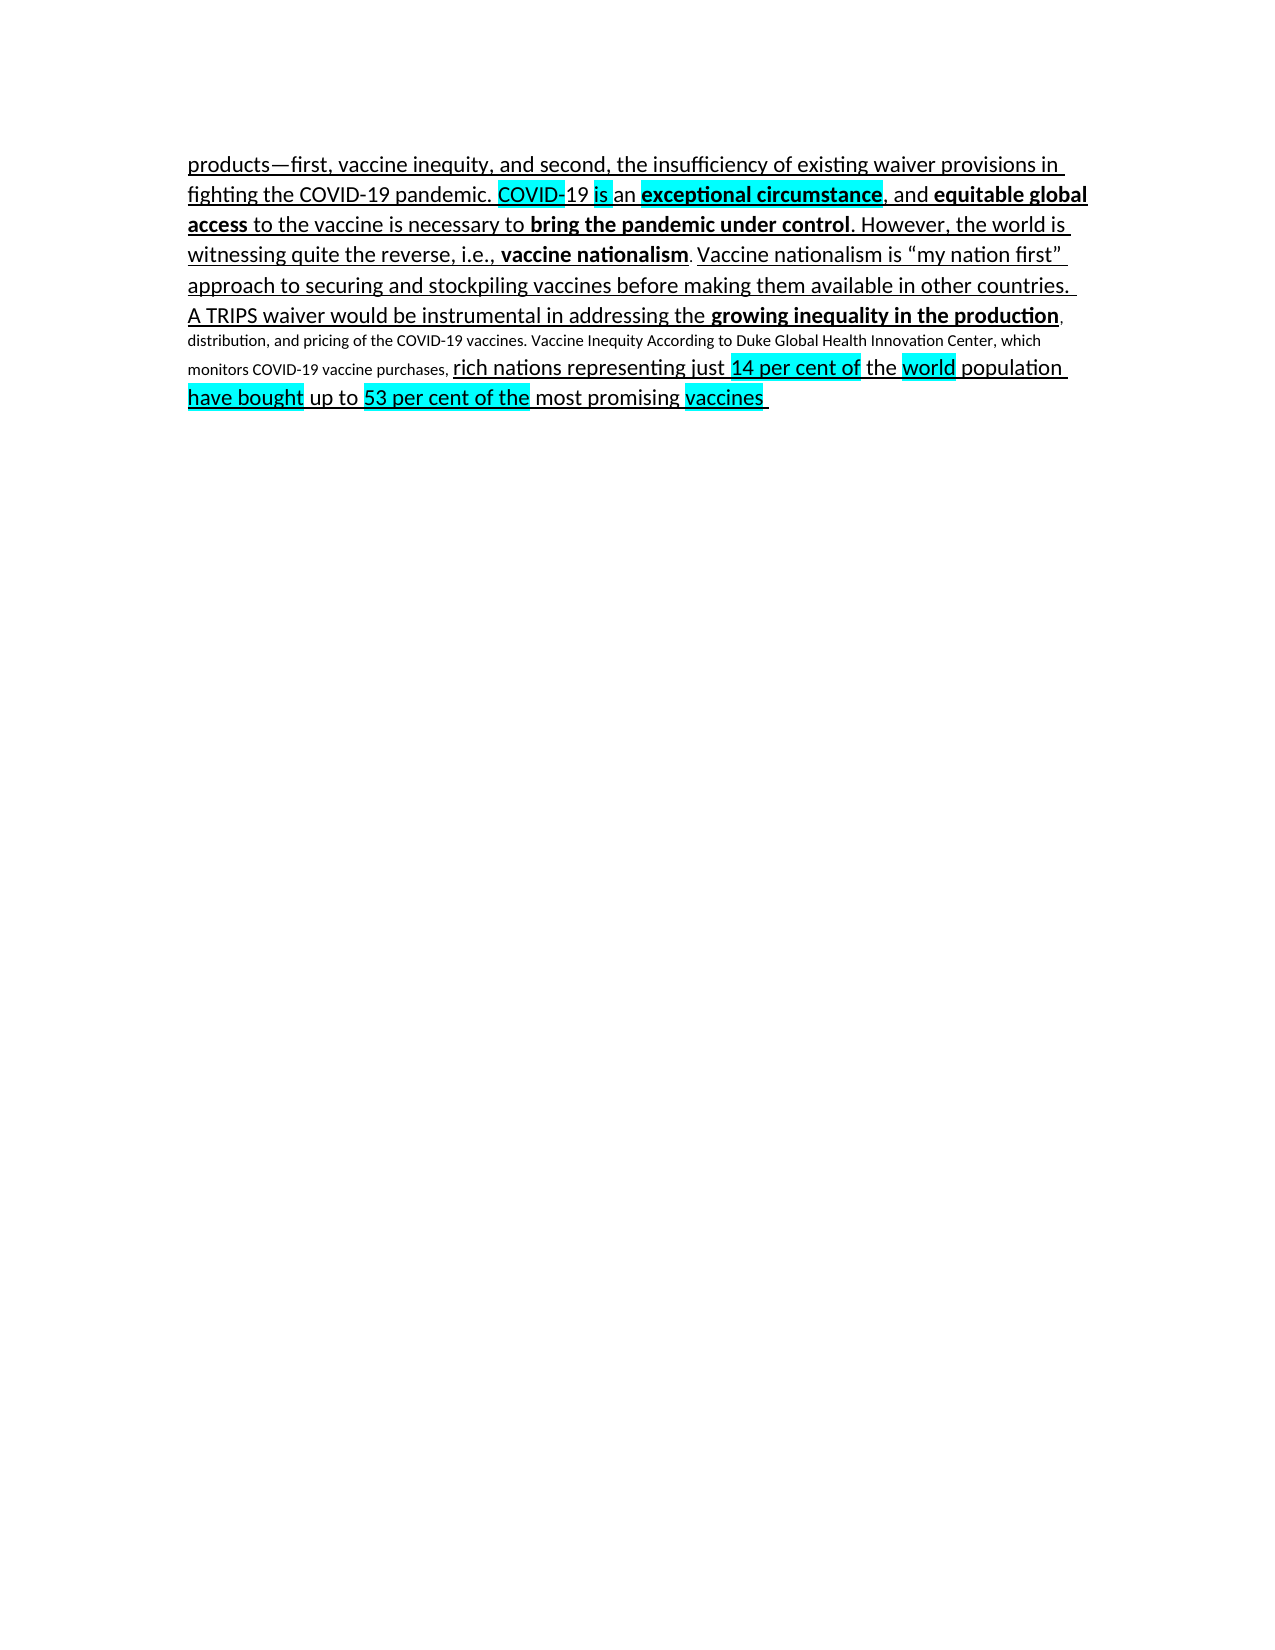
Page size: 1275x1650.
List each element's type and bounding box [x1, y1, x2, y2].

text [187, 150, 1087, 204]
text [187, 205, 1087, 411]
